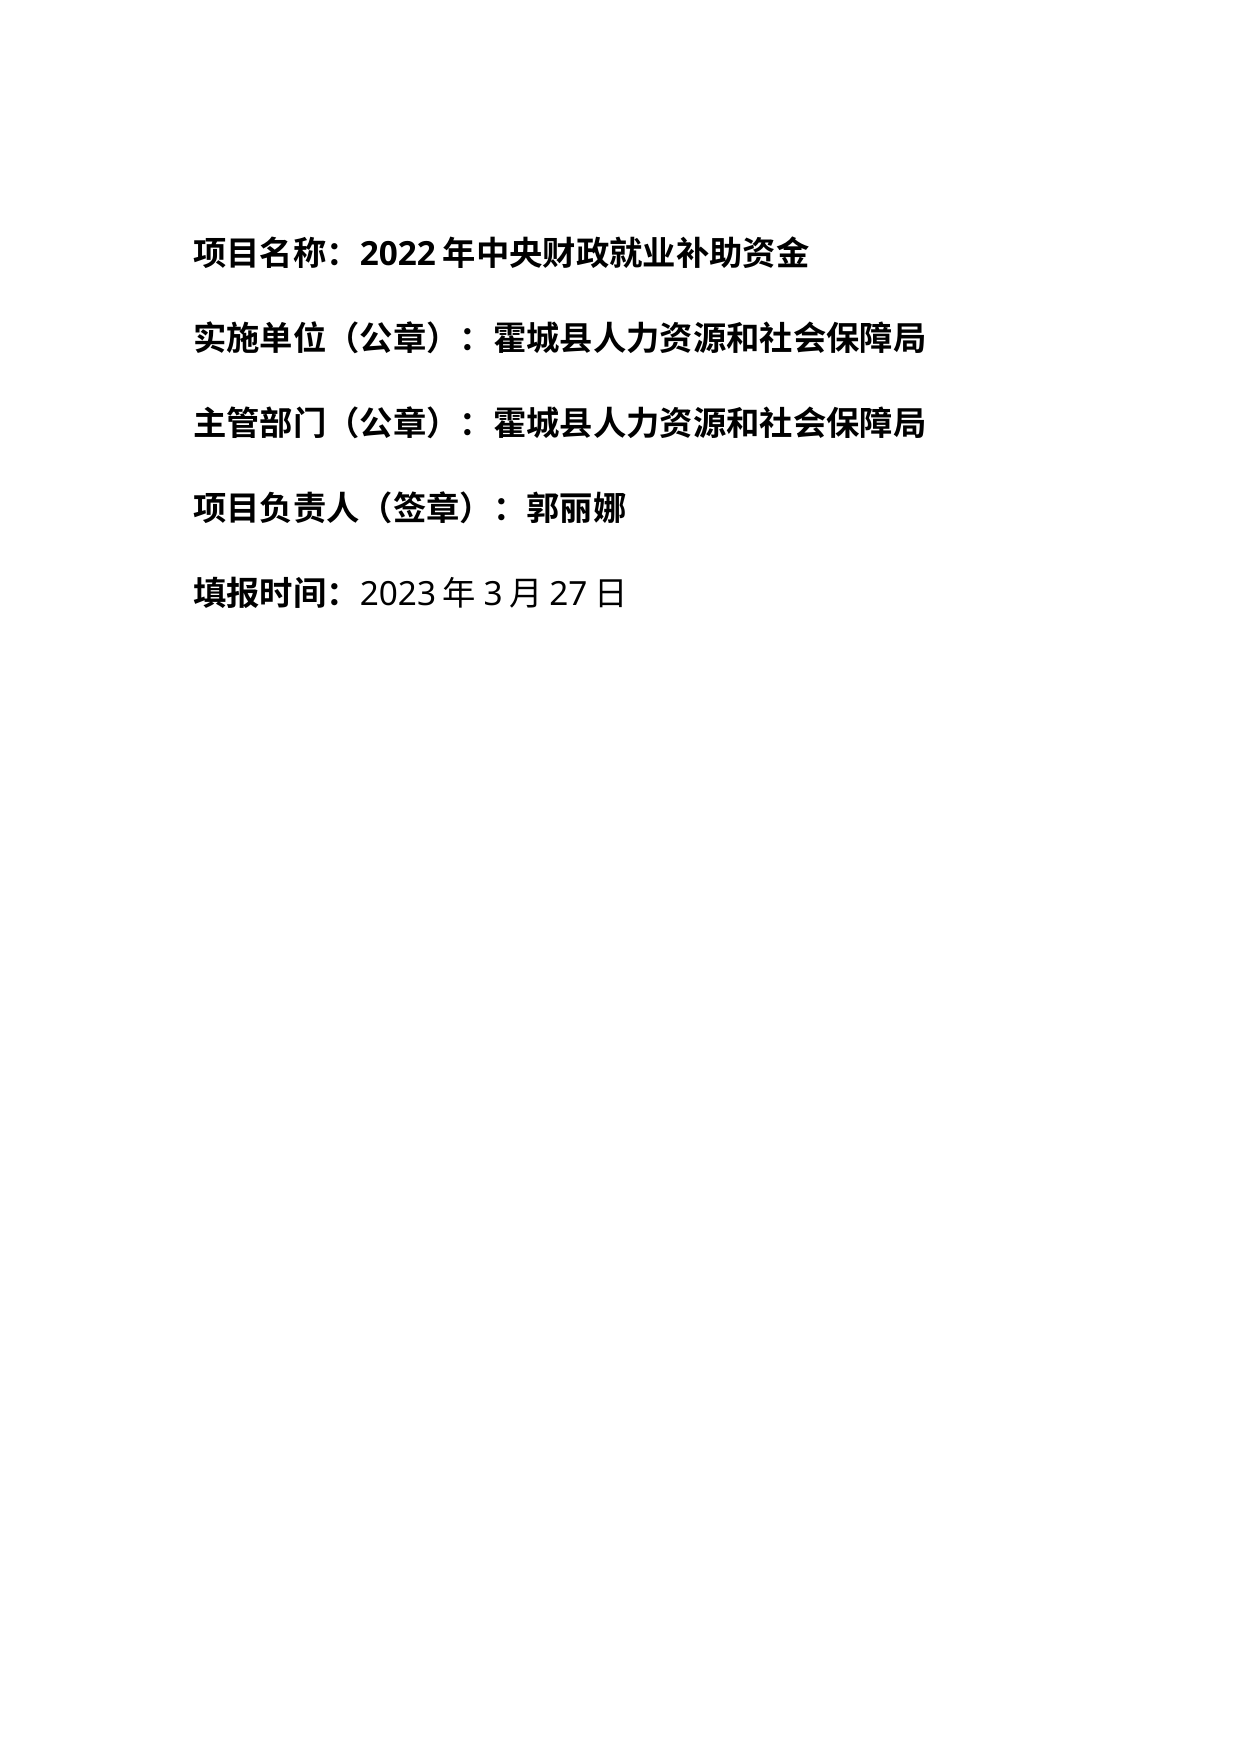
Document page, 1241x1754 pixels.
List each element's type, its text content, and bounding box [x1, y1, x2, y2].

text 填报时间：2023年 3月27日 [159, 549, 1081, 634]
text 项目名称：2022年中央财政就业补助资金 [159, 209, 1081, 294]
text 实施单位（公章）：霍城县人力资源和社会保障局 [159, 294, 1081, 379]
text 主管部门（公章）：霍城县人力资源和社会保障局 [159, 379, 1081, 464]
text 项目负责人（签章）：郭丽娜 [159, 464, 1081, 549]
